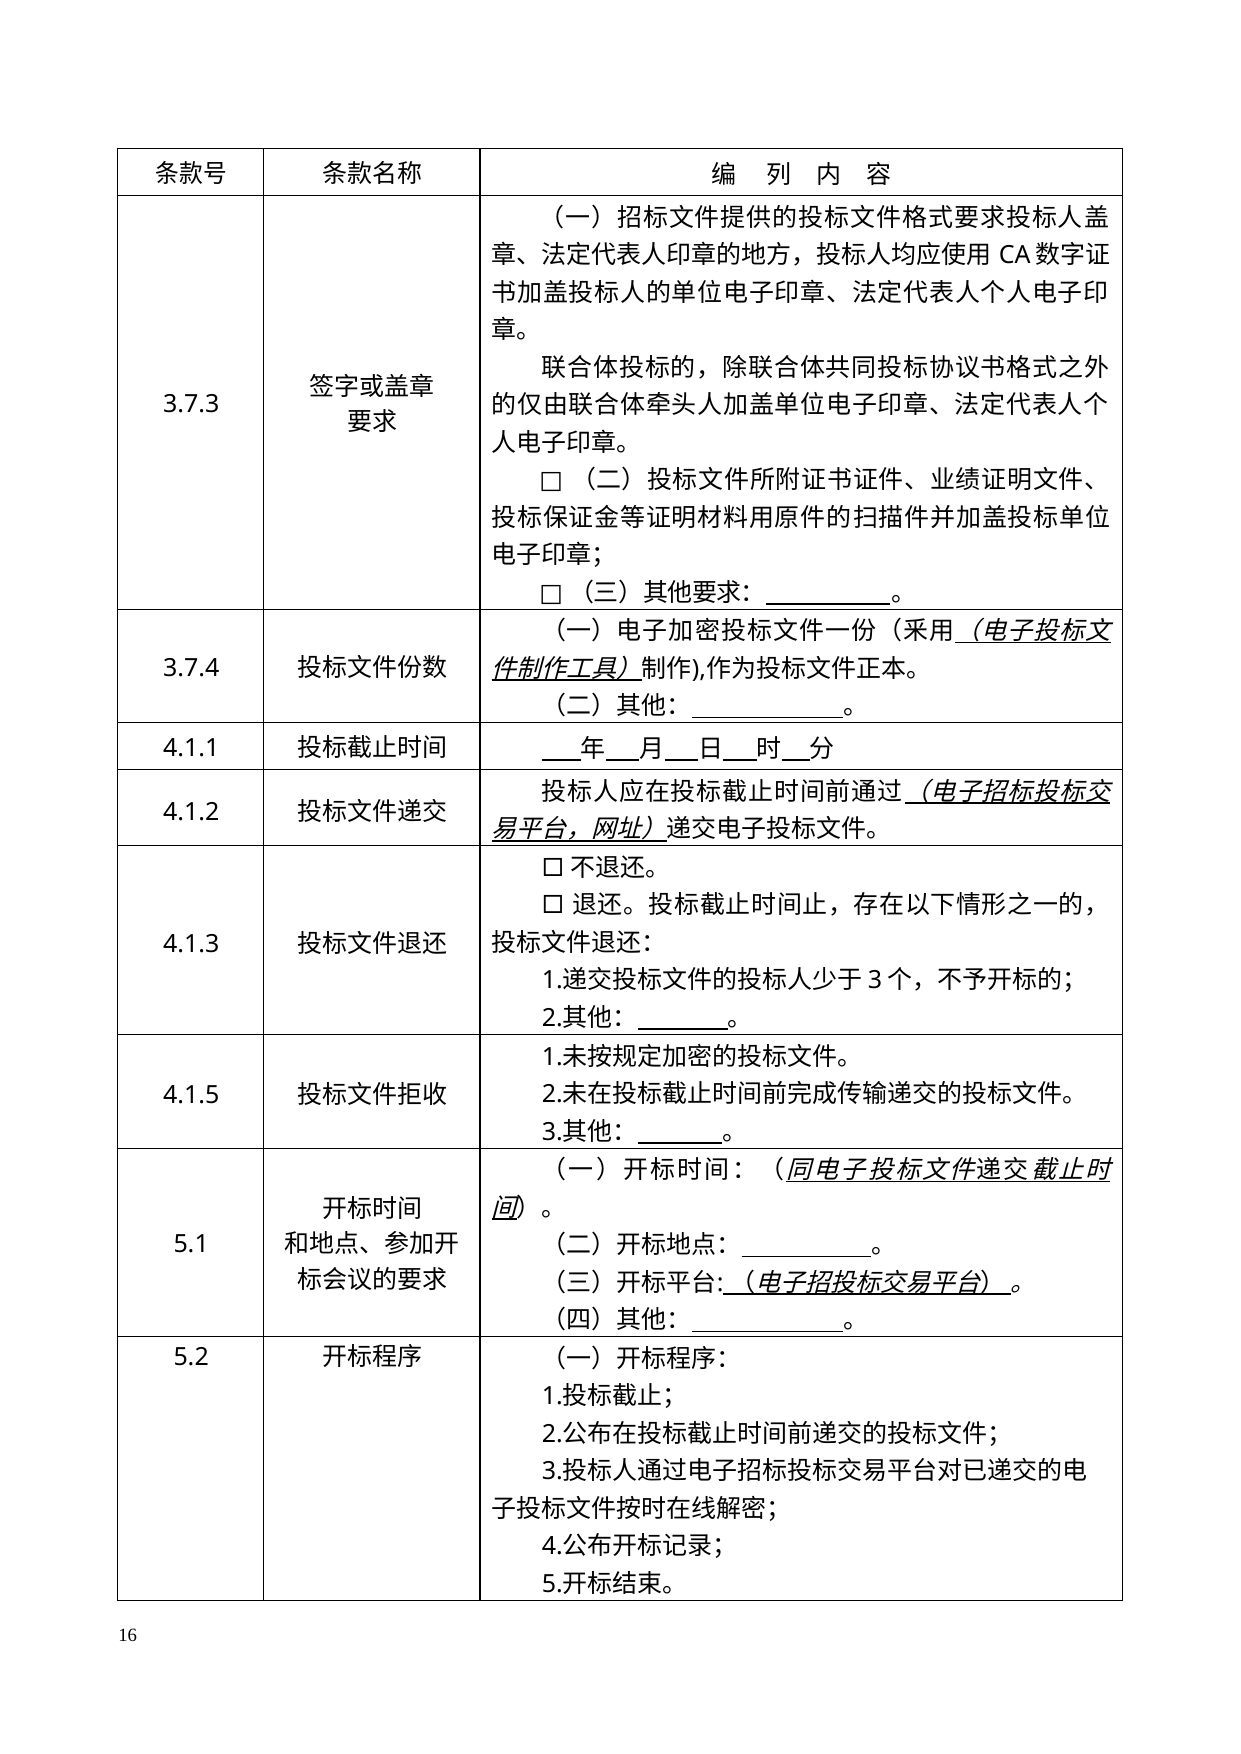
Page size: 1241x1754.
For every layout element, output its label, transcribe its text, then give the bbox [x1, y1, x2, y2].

table_cell 投标人应在投标截止时间前通过（电子招标投标交易平台，网址）递交电子投标文件。 [481, 770, 1122, 845]
table_header 条款名称 [264, 149, 479, 195]
table_cell 3.7.3 [118, 196, 263, 608]
table_header 编 列 内 容 [481, 149, 1122, 195]
table_cell 电子加密投标文件一份（釆用（电子投标文件制作工具）制作),作为投标文件正本。 其他： 。 [481, 610, 1122, 722]
table_cell 签字或盖章 要求 [264, 196, 479, 608]
table_cell 年 月 日 时 分 [481, 723, 1122, 769]
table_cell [481, 1337, 1122, 1599]
table_cell （一）招标文件提供的投标文件格式要求投标人盖章、法定代表人印章的地方，投标人均应使用CA数字证书加盖投标人的单位电子印章、法定代表人个人电子印章。 联合体投标的，除联合体共同投标协议书格式之外的仅由联合体牵头人加盖单位电子印章、法定代表人个人电子印章。 □ （二）投标文件所附证书证件、业绩证明文件、投标保证金等证明材料用原件的扫描件并加盖投标单位电子印章； □ （三）其他要求： 。 [481, 196, 1122, 608]
table_cell 4.1.2 [118, 770, 263, 845]
table_cell 开标程序 [264, 1337, 479, 1599]
table_cell 5.2 [118, 1337, 263, 1599]
table_cell 投标文件拒收 [264, 1035, 479, 1147]
table_cell 不退还。 退还。投标截止时间止，存在以下情形之一的，投标文件退还： 1.递交投标文件的投标人少于3个，不予开标的； 2.其他： 。 [481, 846, 1122, 1034]
table_cell 1.未按规定加密的投标文件。 2.未在投标截止时间前完成传输递交的投标文件。 3.其他： 。 [481, 1035, 1122, 1147]
table_cell 4.1.3 [118, 846, 263, 1034]
table_cell 4.1.1 [118, 723, 263, 769]
table_cell 投标截止时间 [264, 723, 479, 769]
table_cell （一）开标时间：（同电子投标文件递交截止时间）。 （二）开标地点： 。 （三）开标平台: （电子招投标交易平台） 。 （四）其他： 。 [481, 1149, 1122, 1336]
table_cell 投标文件退还 [264, 846, 479, 1034]
table_header 条款号 [118, 149, 263, 195]
table_cell 投标文件递交 [264, 770, 479, 845]
table_cell 5.1 [118, 1149, 263, 1336]
table_cell 投标文件份数 [264, 610, 479, 722]
table_cell 开标时间 和地点、参加开标会议的要求 [264, 1149, 479, 1336]
table_cell 4.1.5 [118, 1035, 263, 1147]
table_cell 3.7.4 [118, 610, 263, 722]
